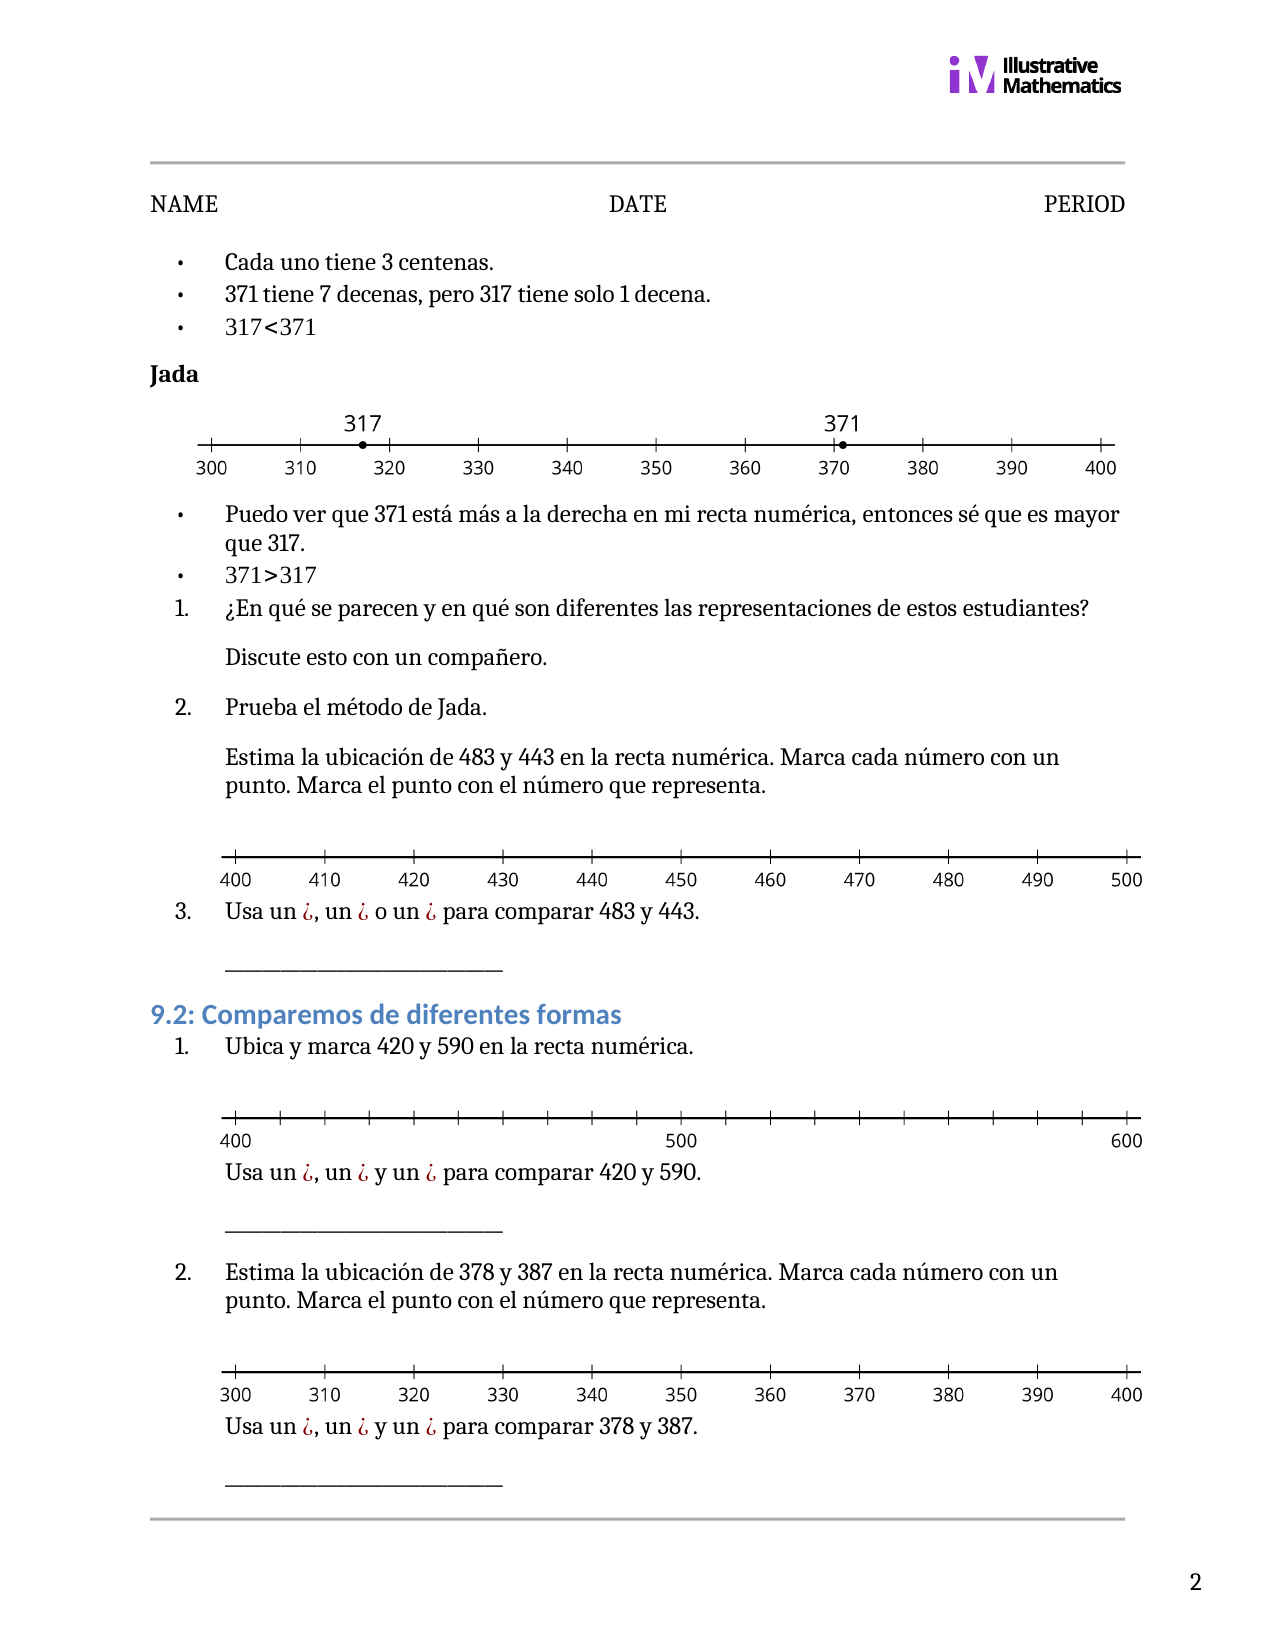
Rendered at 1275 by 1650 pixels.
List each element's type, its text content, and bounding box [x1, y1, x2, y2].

list Usa un , un y un para comparar 378 y 387. [175, 1412, 1125, 1441]
list Estima la ubicación de 483 y 443 en la recta numérica. Marca cada número con un punto. Marca el punto con el número que representa. [175, 742, 1125, 800]
list ______________________________ [175, 1208, 1125, 1237]
text Jada [150, 360, 1125, 389]
picture [193, 849, 1169, 894]
picture [949, 55, 1121, 93]
list Ubica y marca 420 y 590 en la recta numérica. [175, 1032, 1125, 1061]
list Puedo ver que 371 está más a la derecha en mi recta numérica, entonces sé que es mayor que 317. [175, 500, 1125, 557]
list ¿En qué se parecen y en qué son diferentes las representaciones de estos estudiantes? [175, 594, 1125, 622]
list Estima la ubicación de 378 y 387 en la recta numérica. Marca cada número con un punto. Marca el punto con el número que representa. [175, 1257, 1125, 1315]
list 371 tiene 7 decenas, pero 317 tiene solo 1 decena. [175, 280, 1125, 309]
list ______________________________ [175, 1462, 1125, 1491]
picture [193, 1364, 1169, 1409]
list Prueba el método de Jada. [175, 693, 1125, 722]
list Cada uno tiene 3 centenas. [175, 247, 1125, 276]
subtitle 9.2: Comparemos de diferentes formas [150, 996, 1125, 1032]
list Usa un , un o un para comparar 483 y 443. [175, 897, 1125, 926]
picture [193, 1110, 1169, 1155]
picture [168, 407, 1144, 482]
list Discute esto con un compañero. [175, 643, 1125, 672]
list Usa un , un y un para comparar 420 y 590. [175, 1158, 1125, 1187]
list ______________________________ [175, 947, 1125, 976]
